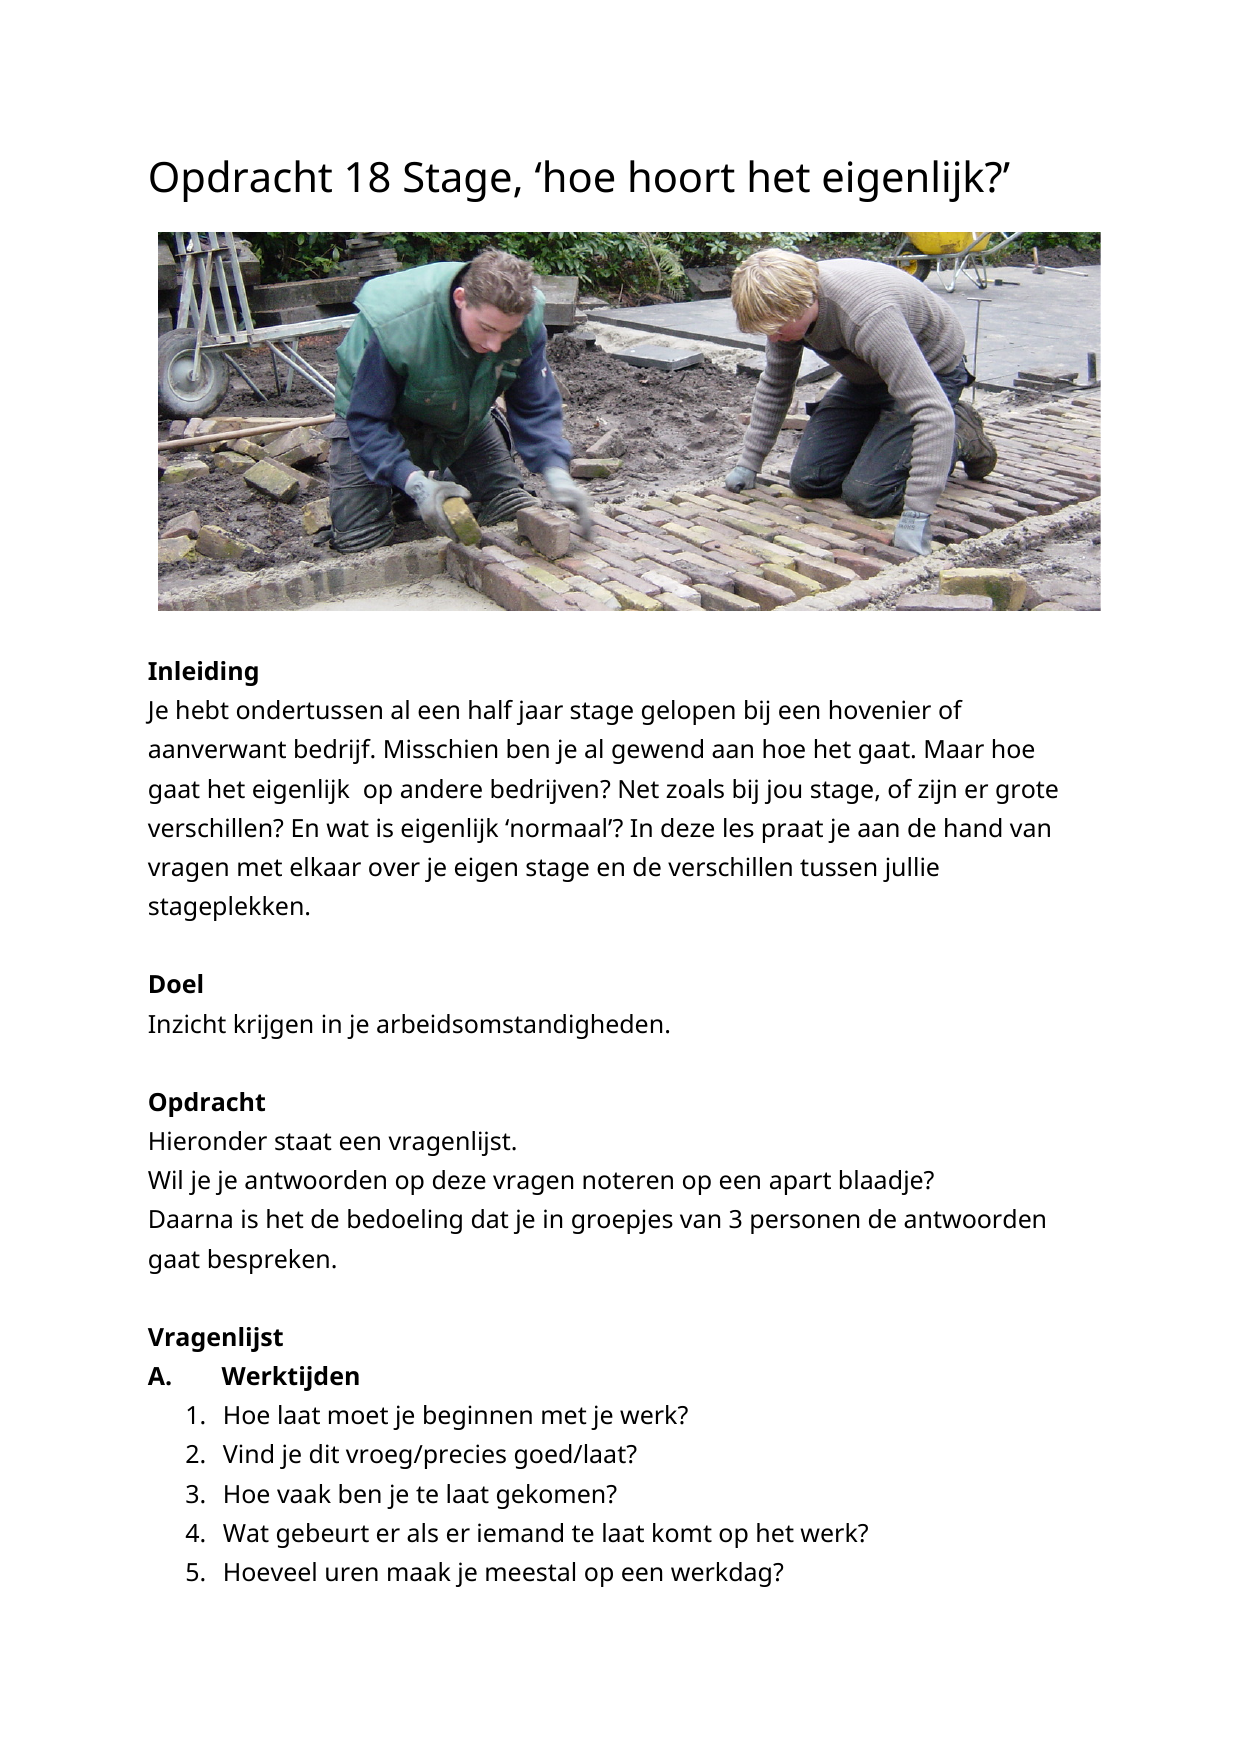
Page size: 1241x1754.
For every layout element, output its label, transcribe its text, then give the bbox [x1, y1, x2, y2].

text Hieronder staat een vragenlijst. [148, 1124, 1093, 1158]
list Hoe laat moet je beginnen met je werk? [185, 1398, 1093, 1432]
text Opdracht [148, 1085, 1093, 1119]
text Daarna is het de bedoeling dat je in groepjes van 3 personen de antwoorden gaat bespreken. [148, 1202, 1093, 1275]
text Vragenlijst [148, 1320, 1093, 1354]
list Hoeveel uren maak je meestal op een werkdag? [185, 1555, 1093, 1589]
text Wil je je antwoorden op deze vragen noteren op een apart blaadje? [148, 1163, 1093, 1197]
text Doel [148, 967, 1093, 1001]
text A. Werktijden [148, 1359, 1093, 1393]
picture [158, 232, 1101, 611]
list Vind je dit vroeg/precies goed/laat? [185, 1437, 1093, 1471]
text Inleiding [148, 654, 1093, 688]
text Je hebt ondertussen al een half jaar stage gelopen bij een hovenier of aanverwant bedrijf. Misschien ben je al gewend aan hoe het gaat. Maar hoe gaat het eigenlijk op andere bedrijven? Net zoals bij jou stage, of zijn er grote verschillen? En wat is eigenlijk ‘normaal’? In deze les praat je aan de hand van vragen met elkaar over je eigen stage en de verschillen tussen jullie stageplekken. [148, 693, 1093, 923]
list Wat gebeurt er als er iemand te laat komt op het werk? [185, 1516, 1093, 1549]
text Opdracht 18 Stage, ‘hoe hoort het eigenlijk?’ [148, 148, 1093, 204]
list Hoe vaak ben je te laat gekomen? [185, 1476, 1093, 1510]
text Inzicht krijgen in je arbeidsomstandigheden. [148, 1006, 1093, 1040]
